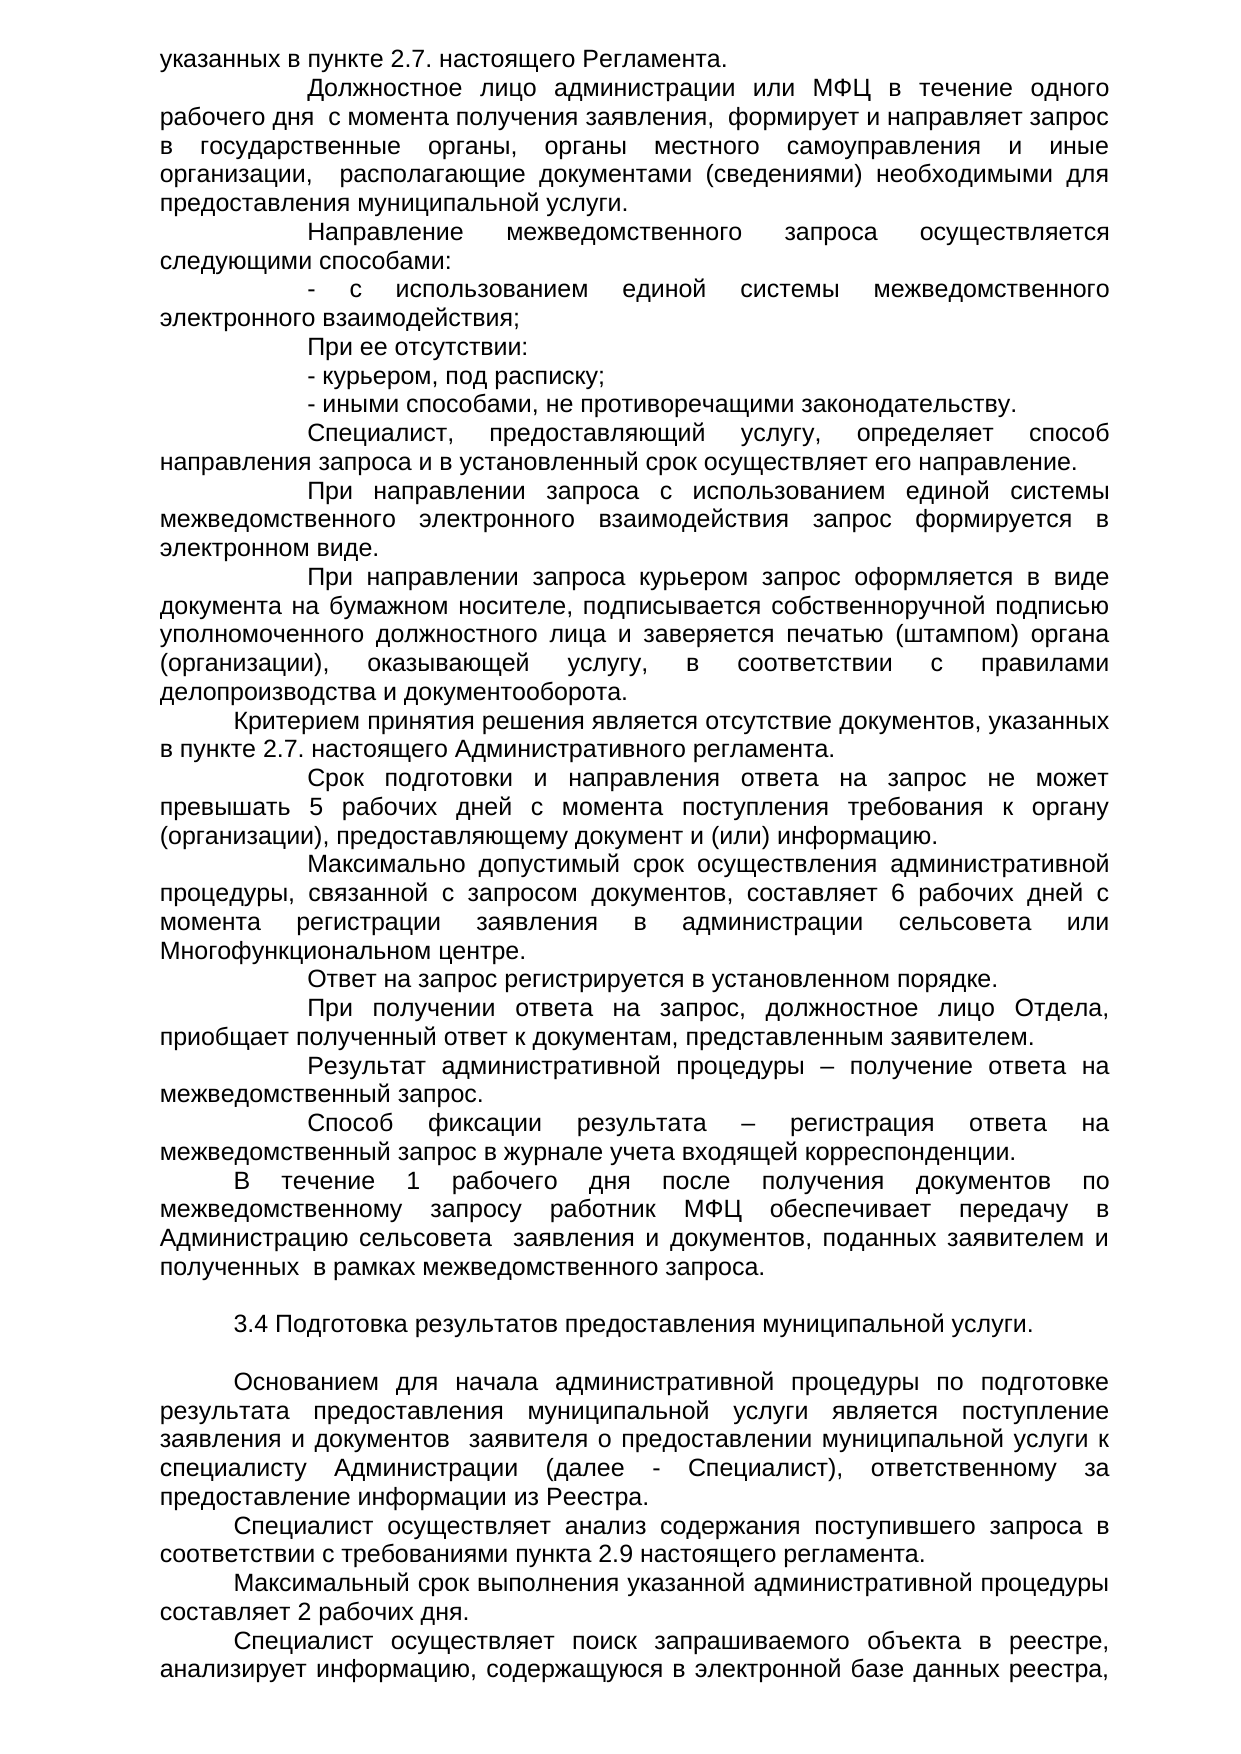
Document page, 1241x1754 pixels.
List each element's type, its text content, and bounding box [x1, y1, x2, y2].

text При направлении запроса с использованием единой системы межведомственного электронного взаимодействия запрос формируется в электронном виде. [159, 476, 1110, 562]
text Ответ на запрос регистрируется в установленном порядке. [159, 964, 1110, 993]
text Максимально допустимый срок осуществления административной процедуры, связанной с запросом документов, составляет 6 рабочих дней с момента регистрации заявления в администрации сельсовета или Многофункциональном центре. [159, 849, 1110, 964]
text 3.4 Подготовка результатов предоставления муниципальной услуги. [159, 1309, 1110, 1338]
text Специалист, предоставляющий услугу, определяет способ направления запроса и в установленный срок осуществляет его направление. [159, 418, 1110, 476]
text - иными способами, не противоречащими законодательству. [159, 389, 1110, 418]
text Способ фиксации результата – регистрация ответа на межведомственный запрос в журнале учета входящей корреспонденции. [159, 1108, 1110, 1166]
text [159, 1626, 1110, 1683]
text - с использованием единой системы межведомственного электронного взаимодействия; [159, 274, 1110, 332]
text Критерием принятия решения является отсутствие документов, указанных в пункте 2.7. настоящего Административного регламента. [159, 706, 1110, 763]
text Специалист осуществляет анализ содержания поступившего запроса в соответствии с требованиями пункта 2.9 настоящего регламента. [159, 1511, 1110, 1568]
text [159, 44, 1110, 73]
text В течение 1 рабочего дня после получения документов по межведомственному запросу работник МФЦ обеспечивает передачу в Администрацию сельсовета заявления и документов, поданных заявителем и полученных в рамках межведомственного запроса. [159, 1166, 1110, 1281]
text При направлении запроса курьером запрос оформляется в виде документа на бумажном носителе, подписывается собственноручной подписью уполномоченного должностного лица и заверяется печатью (штампом) органа (организации), оказывающей услугу, в соответствии с правилами делопроизводства и документооборота. [159, 562, 1110, 706]
text Должностное лицо администрации или МФЦ в течение одного рабочего дня с момента получения заявления, формирует и направляет запрос в государственные органы, органы местного самоуправления и иные организации, располагающие документами (сведениями) необходимыми для предоставления муниципальной услуги. [159, 73, 1110, 217]
text - курьером, под расписку; [159, 361, 1110, 389]
text Максимальный срок выполнения указанной административной процедуры составляет 2 рабочих дня. [159, 1568, 1110, 1626]
text Основанием для начала административной процедуры по подготовке результата предоставления муниципальной услуги является поступление заявления и документов заявителя о предоставлении муниципальной услуги к специалисту Администрации (далее - Специалист), ответственному за предоставление информации из Реестра. [159, 1367, 1110, 1511]
text Срок подготовки и направления ответа на запрос не может превышать 5 рабочих дней с момента поступления требования к органу (организации), предоставляющему документ и (или) информацию. [159, 763, 1110, 849]
text При ее отсутствии: [159, 332, 1110, 361]
text При получении ответа на запрос, должностное лицо Отдела, приобщает полученный ответ к документам, представленным заявителем. [159, 993, 1110, 1051]
text Результат административной процедуры – получение ответа на межведомственный запрос. [159, 1051, 1110, 1108]
text Направление межведомственного запроса осуществляется следующими способами: [159, 217, 1110, 274]
